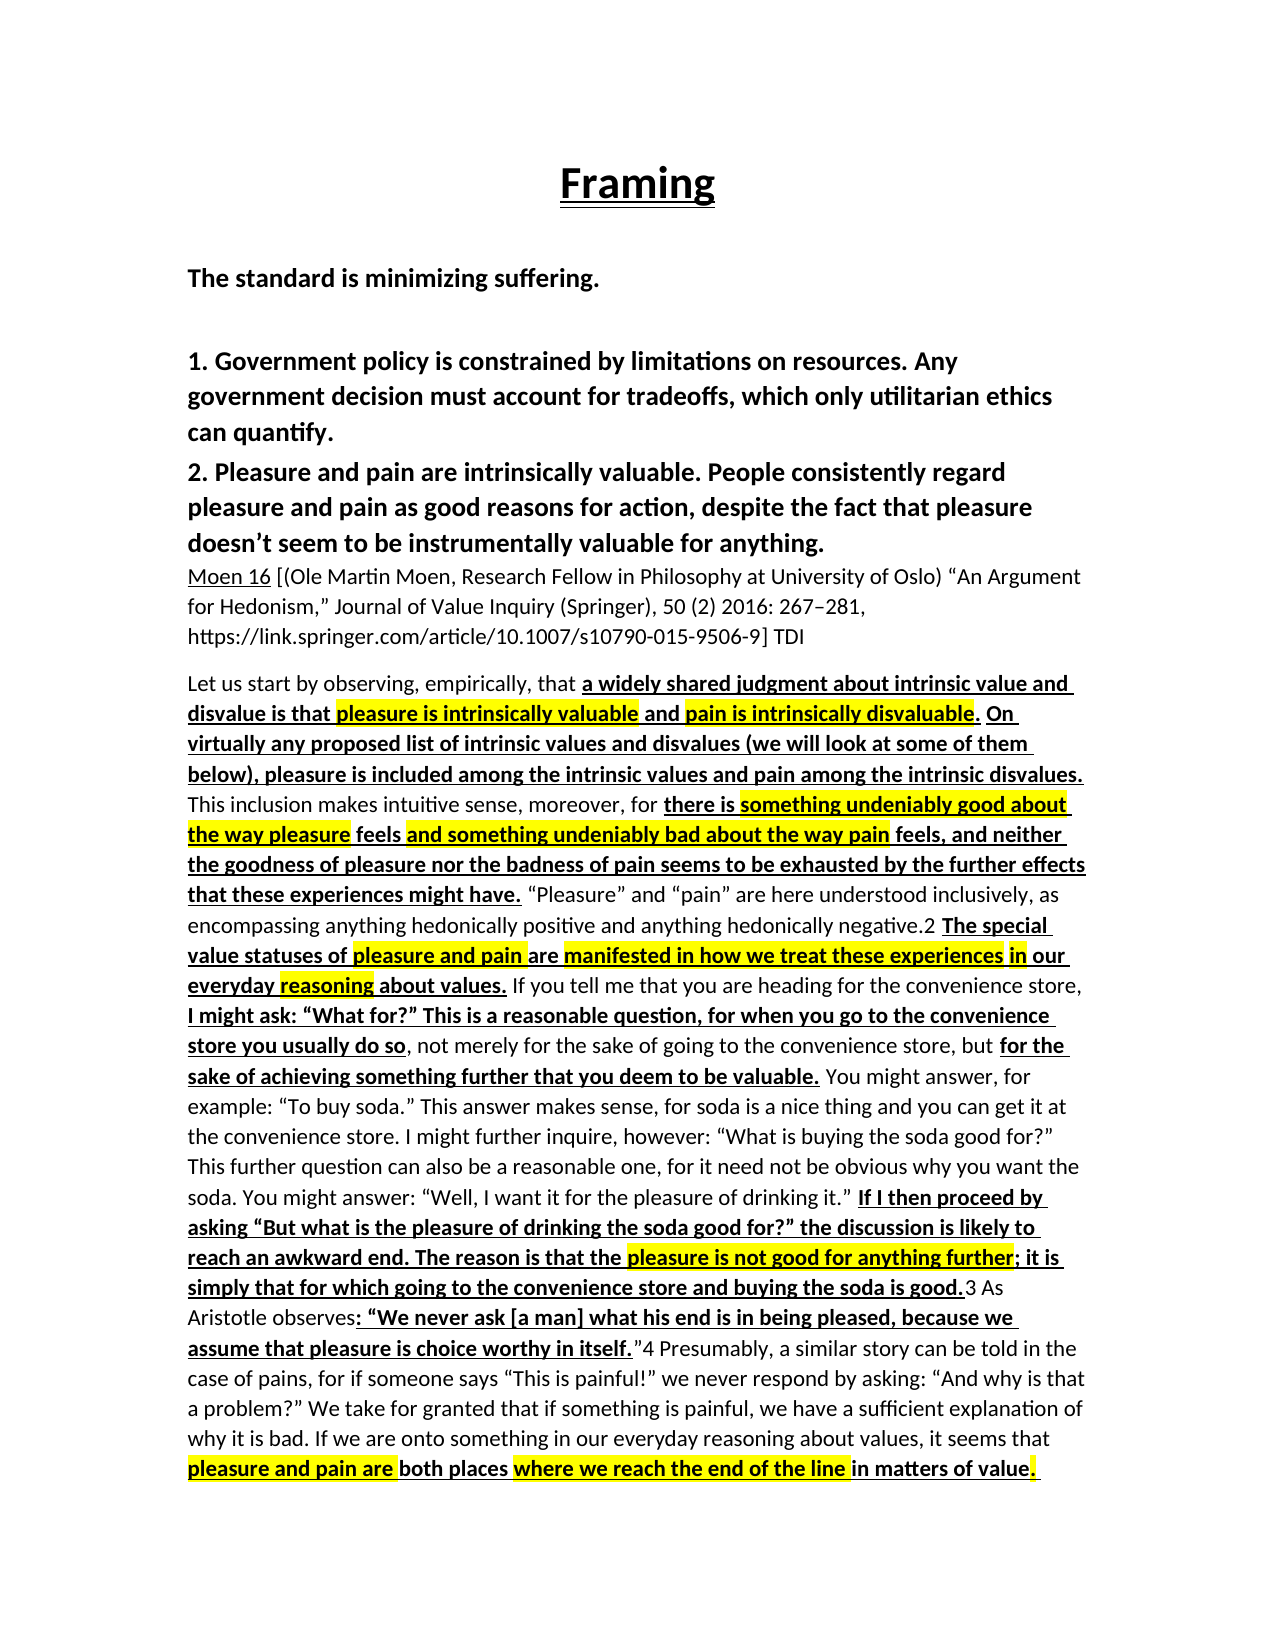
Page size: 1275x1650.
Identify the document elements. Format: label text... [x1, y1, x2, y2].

subtitle 2. Pleasure and pain are intrinsically valuable. People consistently regard pleasure and pain as good reasons for action, despite the fact that pleasure doesn’t seem to be instrumentally valuable for anything. [187, 455, 1087, 559]
text Moen 16 [(Ole Martin Moen, Research Fellow in Philosophy at University of Oslo) “An Argument for Hedonism,” Journal of Value Inquiry (Springer), 50 (2) 2016: 267–281, https://link.springer.com/article/10.1007/s10790-015-9506-9] TDI [187, 562, 1087, 650]
text Let us start by observing, empirically, that a widely shared judgment about intrinsic value and disvalue is that pleasure is intrinsically valuable and pain is intrinsically disvaluable. On virtually any proposed list of intrinsic values and disvalues (we will look at some of them below), pleasure is included among the intrinsic values and pain among the intrinsic disvalues. This inclusion makes intuitive sense, moreover, for there is something undeniably good about the way pleasure feels and something undeniably bad about the way pain feels, and neither the goodness of pleasure nor the badness of pain seems to be exhausted by the further effects that these experiences might have. “Pleasure” and “pain” are here understood inclusively, as encompassing anything hedonically positive and anything hedonically negative.2 The special value statuses of pleasure and pain are manifested in how we treat these experiences in our everyday reasoning about values. If you tell me that you are heading for the convenience store, I might ask: “What for?” This is a reasonable question, for when you go to the convenience store you usually do so, not merely for the sake of going to the convenience store, but for the sake of achieving something further that you deem to be valuable. You might answer, for example: “To buy soda.” This answer makes sense, for soda is a nice thing and you can get it at the convenience store. I might further inquire, however: “What is buying the soda good for?” This further question can also be a reasonable one, for it need not be obvious why you want the soda. You might answer: “Well, I want it for the pleasure of drinking it.” If I then proceed by asking “But what is the pleasure of drinking the soda good for?” the discussion is likely to reach an awkward end. The reason is that the pleasure is not good for anything further; it is simply that for which going to the convenience store and buying the soda is good.3 As Aristotle observes: “We never ask [a man] what his end is in being pleased, because we assume that pleasure is choice worthy in itself.”4 Presumably, a similar story can be told in the case of pains, for if someone says “This is painful!” we never respond by asking: “And why is that a problem?” We take for granted that if something is painful, we have a sufficient explanation of why it is bad. If we are onto something in our everyday reasoning about values, it seems that pleasure and pain are both places where we reach the end of the line in matters of value. [187, 669, 1087, 1482]
subtitle Framing [187, 154, 1087, 210]
subtitle 1. Government policy is constrained by limitations on resources. Any government decision must account for tradeoffs, which only utilitarian ethics can quantify. [187, 344, 1087, 448]
subtitle The standard is minimizing suffering. [187, 261, 1087, 294]
